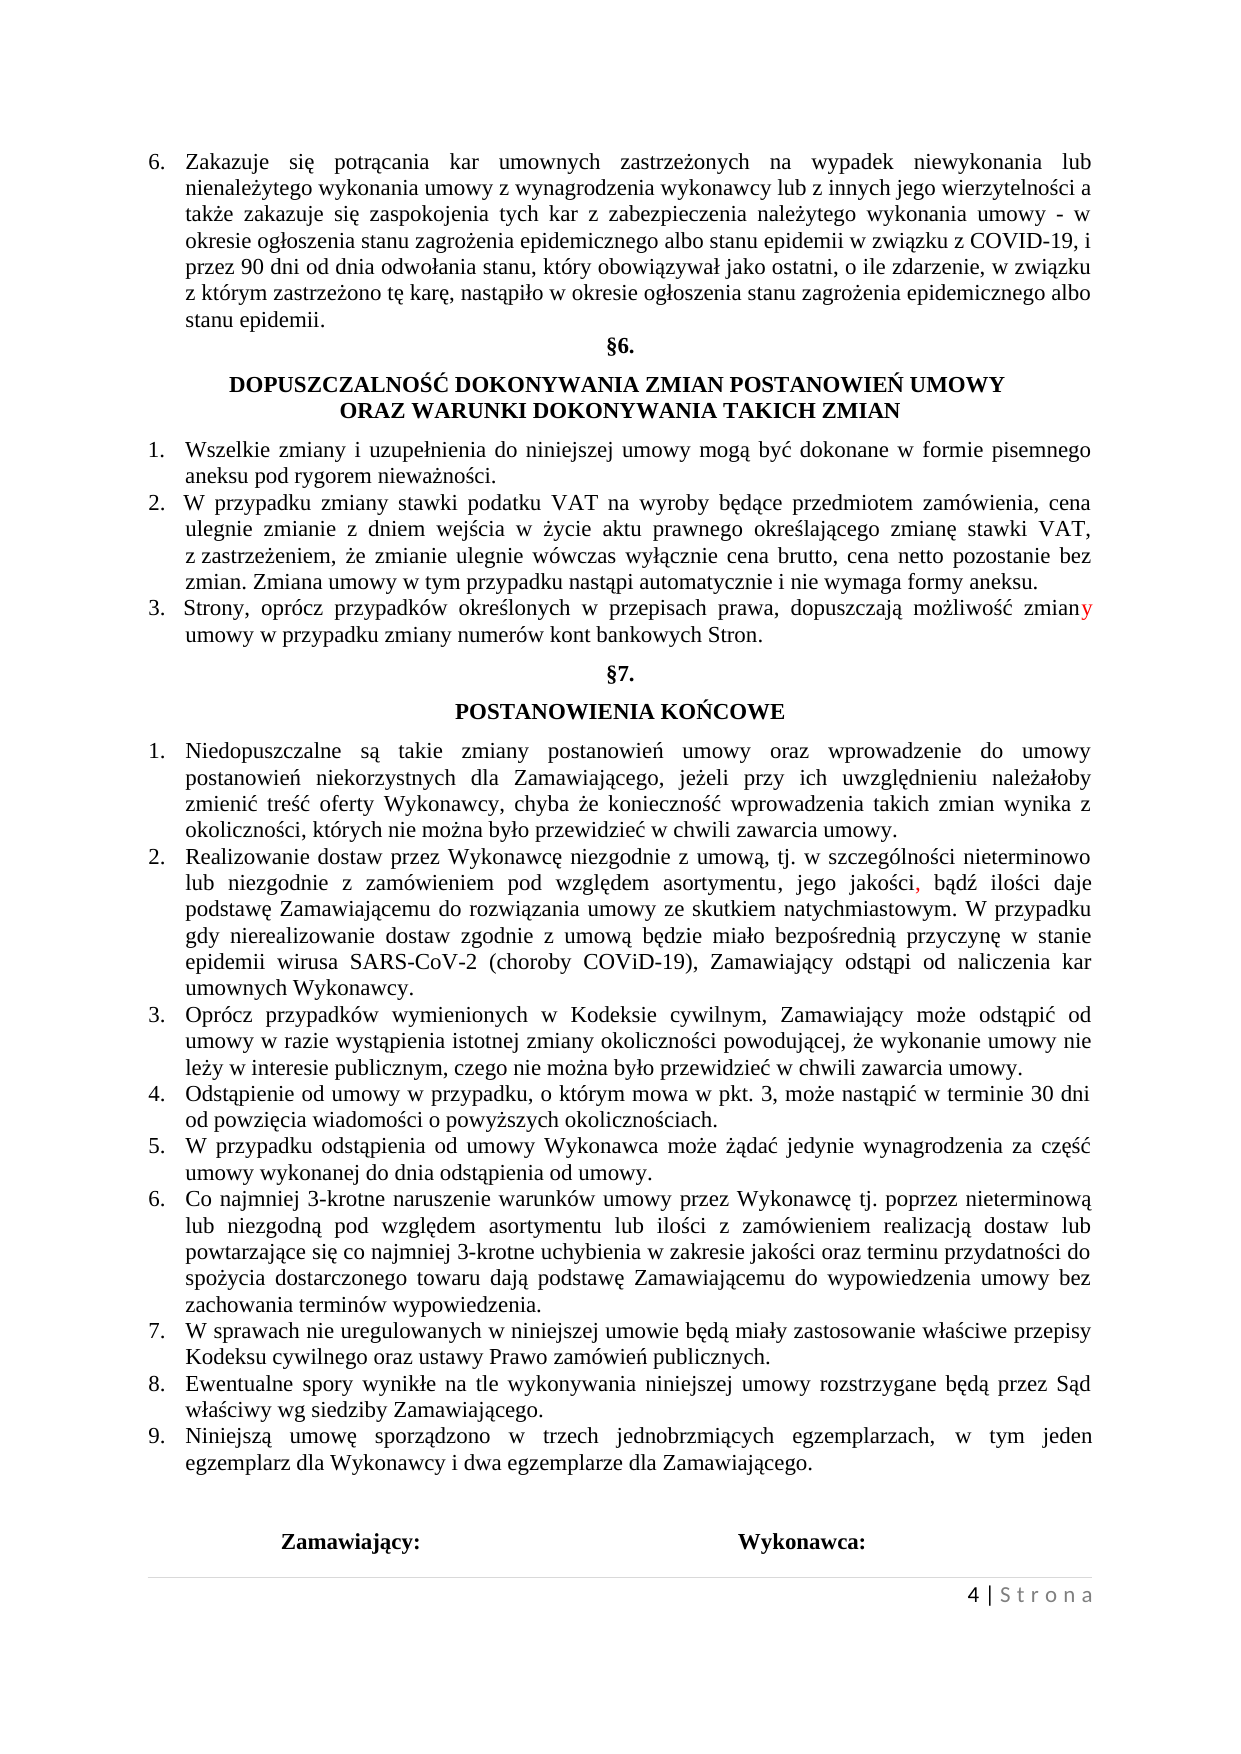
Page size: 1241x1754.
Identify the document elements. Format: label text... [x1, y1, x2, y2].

text §7. [148, 659, 1092, 686]
list W przypadku zmiany stawki podatku VAT na wyroby będące przedmiotem zamówienia, cena ulegnie zmianie z dniem wejścia w życie aktu prawnego określającego zmianę stawki VAT, z zastrzeżeniem, że zmianie ulegnie wówczas wyłącznie cena brutto, cena netto pozostanie bez zmian. Zmiana umowy w tym przypadku nastąpi automatycznie i nie wymaga formy aneksu. [148, 489, 1092, 594]
text DOPUSZCZALNOŚĆ DOKONYWANIA ZMIAN POSTANOWIEŃ UMOWY ORAZ WARUNKI DOKONYWANIA TAKICH ZMIAN [148, 371, 1092, 424]
list Zakazuje się potrącania kar umownych zastrzeżonych na wypadek niewykonania lub nienależytego wykonania umowy z wynagrodzenia wykonawcy lub z innych jego wierzytelności a także zakazuje się zaspokojenia tych kar z zabezpieczenia należytego wykonania umowy - w okresie ogłoszenia stanu zagrożenia epidemicznego albo stanu epidemii w związku z COVID-19, i przez 90 dni od dnia odwołania stanu, który obowiązywał jako ostatni, o ile zdarzenie, w związku z którym zastrzeżono tę karę, nastąpiło w okresie ogłoszenia stanu zagrożenia epidemicznego albo stanu epidemii. [148, 148, 1092, 332]
list Oprócz przypadków wymienionych w Kodeksie cywilnym, Zamawiający może odstąpić od umowy w razie wystąpienia istotnej zmiany okoliczności powodującej, że wykonanie umowy nie leży w interesie publicznym, czego nie można było przewidzieć w chwili zawarcia umowy. [148, 1001, 1092, 1080]
list Ewentualne spory wynikłe na tle wykonywania niniejszej umowy rozstrzygane będą przez Sąd właściwy wg siedziby Zamawiającego. [148, 1370, 1092, 1422]
text Zamawiający: Wykonawca: [148, 1528, 1092, 1554]
list W sprawach nie uregulowanych w niniejszej umowie będą miały zastosowanie właściwe przepisy Kodeksu cywilnego oraz ustawy Prawo zamówień publicznych. [148, 1317, 1092, 1370]
list Wszelkie zmiany i uzupełnienia do niniejszej umowy mogą być dokonane w formie pisemnego aneksu pod rygorem nieważności. [148, 436, 1092, 489]
list Niedopuszczalne są takie zmiany postanowień umowy oraz wprowadzenie do umowy postanowień niekorzystnych dla Zamawiającego, jeżeli przy ich uwzględnieniu należałoby zmienić treść oferty Wykonawcy, chyba że konieczność wprowadzenia takich zmian wynika z okoliczności, których nie można było przewidzieć w chwili zawarcia umowy. [148, 737, 1092, 843]
list Realizowanie dostaw przez Wykonawcę niezgodnie z umową, tj. w szczególności nieterminowo lub niezgodnie z zamówieniem pod względem asortymentu, jego jakości, bądź ilości daje podstawę Zamawiającemu do rozwiązania umowy ze skutkiem natychmiastowym. W przypadku gdy nierealizowanie dostaw zgodnie z umową będzie miało bezpośrednią przyczynę w stanie epidemii wirusa SARS-CoV-2 (choroby COViD-19), Zamawiający odstąpi od naliczenia kar umownych Wykonawcy. [148, 843, 1092, 1001]
list Strony, oprócz przypadków określonych w przepisach prawa, dopuszczają możliwość zmiany umowy w przypadku zmiany numerów kont bankowych Stron. [148, 594, 1092, 647]
text POSTANOWIENIA KOŃCOWE [148, 698, 1092, 725]
list Odstąpienie od umowy w przypadku, o którym mowa w pkt. 3, może nastąpić w terminie 30 dni od powzięcia wiadomości o powyższych okolicznościach. [148, 1080, 1092, 1133]
list Co najmniej 3-krotne naruszenie warunków umowy przez Wykonawcę tj. poprzez nieterminową lub niezgodną pod względem asortymentu lub ilości z zamówieniem realizacją dostaw lub powtarzające się co najmniej 3-krotne uchybienia w zakresie jakości oraz terminu przydatności do spożycia dostarczonego towaru dają podstawę Zamawiającemu do wypowiedzenia umowy bez zachowania terminów wypowiedzenia. [148, 1185, 1092, 1317]
list W przypadku odstąpienia od umowy Wykonawca może żądać jedynie wynagrodzenia za część umowy wykonanej do dnia odstąpienia od umowy. [148, 1133, 1092, 1185]
list Niniejszą umowę sporządzono w trzech jednobrzmiących egzemplarzach, w tym jeden egzemplarz dla Wykonawcy i dwa egzemplarze dla Zamawiającego. [148, 1422, 1092, 1475]
text §6. [148, 332, 1092, 358]
